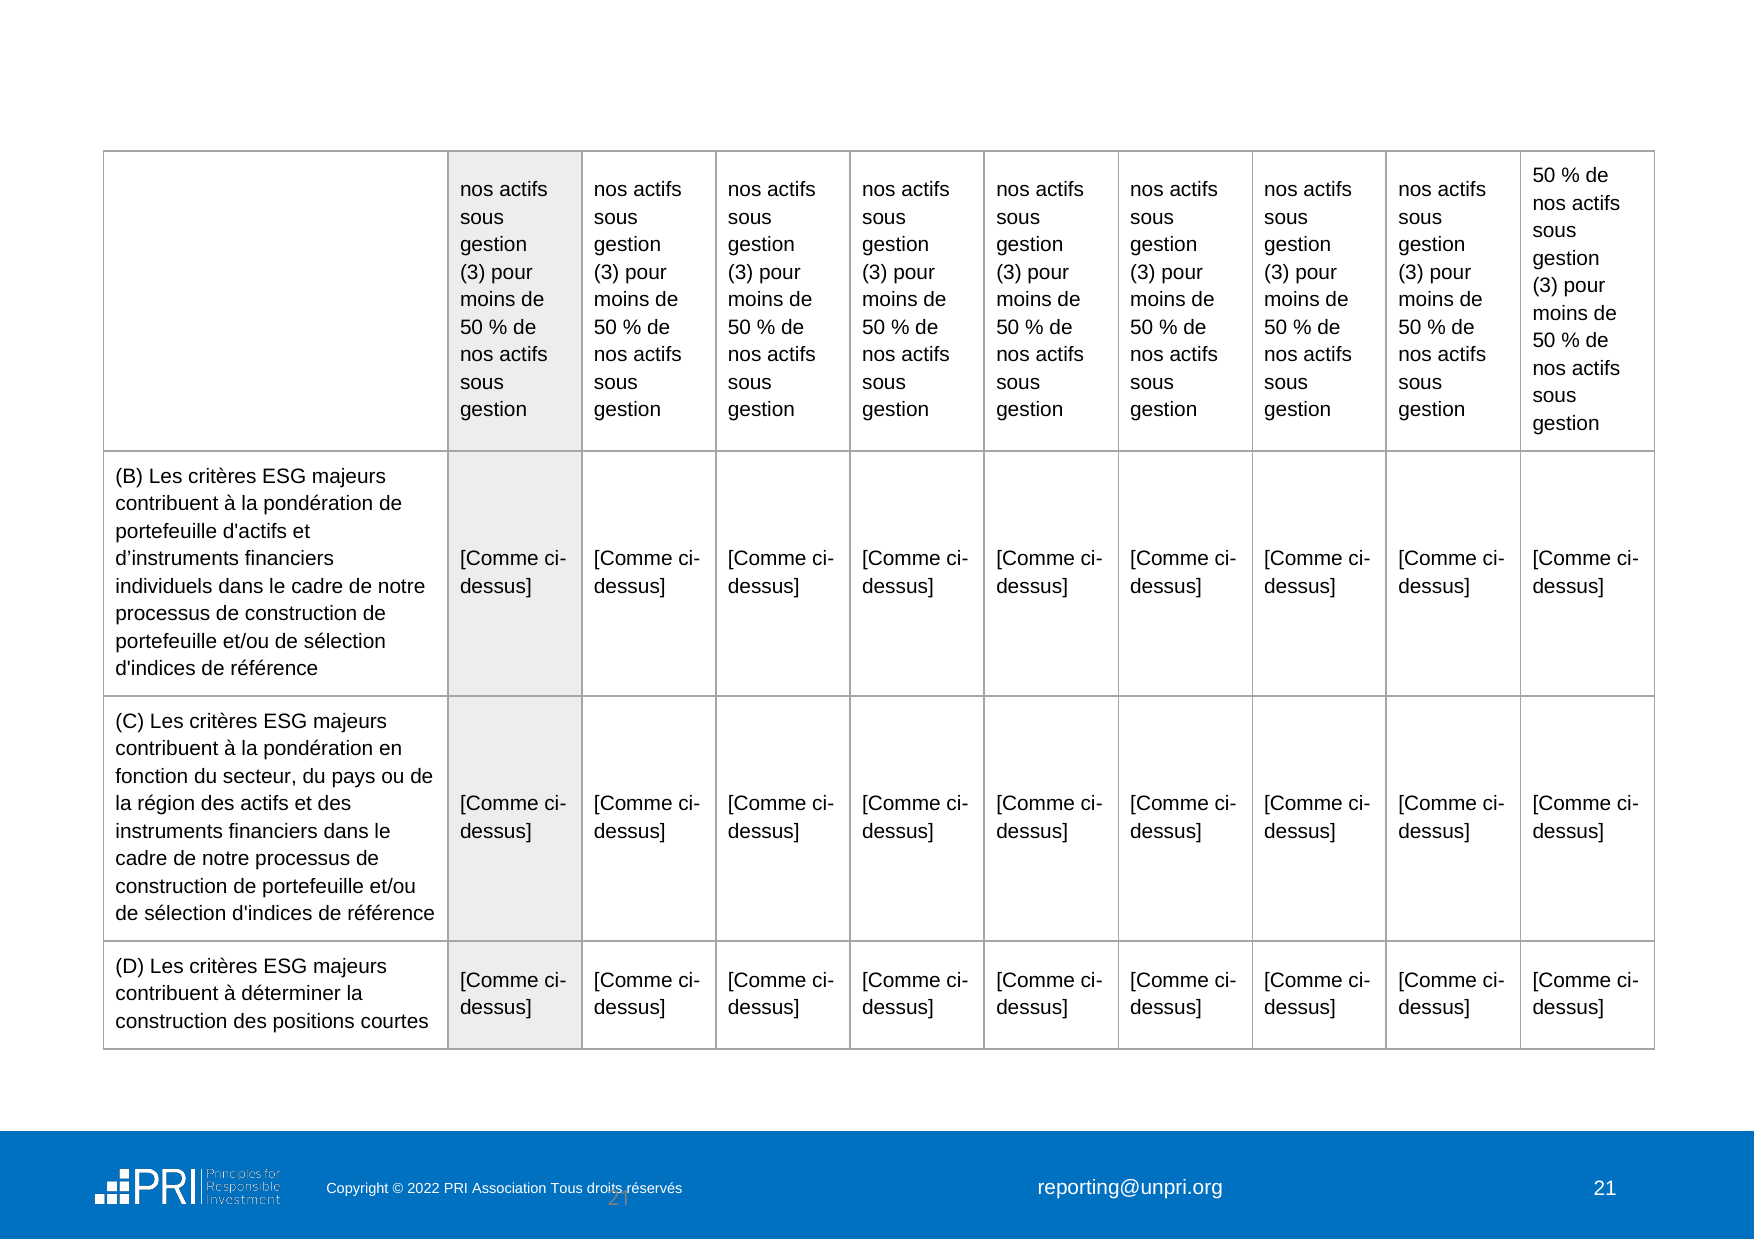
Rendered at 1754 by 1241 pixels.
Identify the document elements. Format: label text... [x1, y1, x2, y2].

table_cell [985, 152, 1118, 450]
table_cell [Comme ci-dessus] [1253, 942, 1385, 1048]
table_cell [Comme ci-dessus] [1521, 697, 1654, 940]
table_cell [Comme ci-dessus] [985, 452, 1118, 695]
table_cell [Comme ci-dessus] [1521, 942, 1654, 1048]
table_cell [Comme ci-dessus] [1119, 452, 1252, 695]
table_cell [Comme ci-dessus] [1119, 942, 1252, 1048]
table_cell (C) Les critères ESG majeurs contribuent à la pondération en fonction du secteur, du pays ou de la région des actifs et des instruments financiers dans le cadre de notre processus de construction de portefeuille et/ou de sélection d'indices de référence [104, 697, 447, 940]
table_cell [449, 152, 581, 450]
table_cell [Comme ci-dessus] [449, 697, 581, 940]
table_cell [Comme ci-dessus] [449, 452, 581, 695]
table_cell [Comme ci-dessus] [851, 942, 983, 1048]
table_cell (B) Les critères ESG majeurs contribuent à la pondération de portefeuille d'actifs et d’instruments financiers individuels dans le cadre de notre processus de construction de portefeuille et/ou de sélection d'indices de référence [104, 452, 447, 695]
table_cell (D) Les critères ESG majeurs contribuent à déterminer la construction des positions courtes [104, 942, 447, 1048]
table_cell [Comme ci-dessus] [985, 942, 1118, 1048]
table_cell [Comme ci-dessus] [717, 697, 849, 940]
table_cell [Comme ci-dessus] [985, 697, 1118, 940]
table_cell [Comme ci-dessus] [717, 942, 849, 1048]
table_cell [717, 152, 849, 450]
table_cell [851, 152, 983, 450]
table_cell [Comme ci-dessus] [583, 942, 715, 1048]
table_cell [583, 152, 715, 450]
table_cell [Comme ci-dessus] [1387, 697, 1520, 940]
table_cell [1387, 152, 1520, 450]
table_cell [Comme ci-dessus] [717, 452, 849, 695]
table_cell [1521, 152, 1654, 450]
table_cell [Comme ci-dessus] [1387, 942, 1520, 1048]
table_cell [Comme ci-dessus] [1253, 452, 1385, 695]
table_cell [Comme ci-dessus] [1521, 452, 1654, 695]
table_cell [Comme ci-dessus] [851, 697, 983, 940]
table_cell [104, 152, 447, 450]
table_cell [Comme ci-dessus] [583, 697, 715, 940]
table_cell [1253, 152, 1385, 450]
table_cell [Comme ci-dessus] [1253, 697, 1385, 940]
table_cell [1119, 152, 1252, 450]
picture [92, 1166, 282, 1207]
table_cell [Comme ci-dessus] [449, 942, 581, 1048]
table_cell [Comme ci-dessus] [1387, 452, 1520, 695]
table_cell [Comme ci-dessus] [583, 452, 715, 695]
table_cell [Comme ci-dessus] [1119, 697, 1252, 940]
table_cell [Comme ci-dessus] [851, 452, 983, 695]
